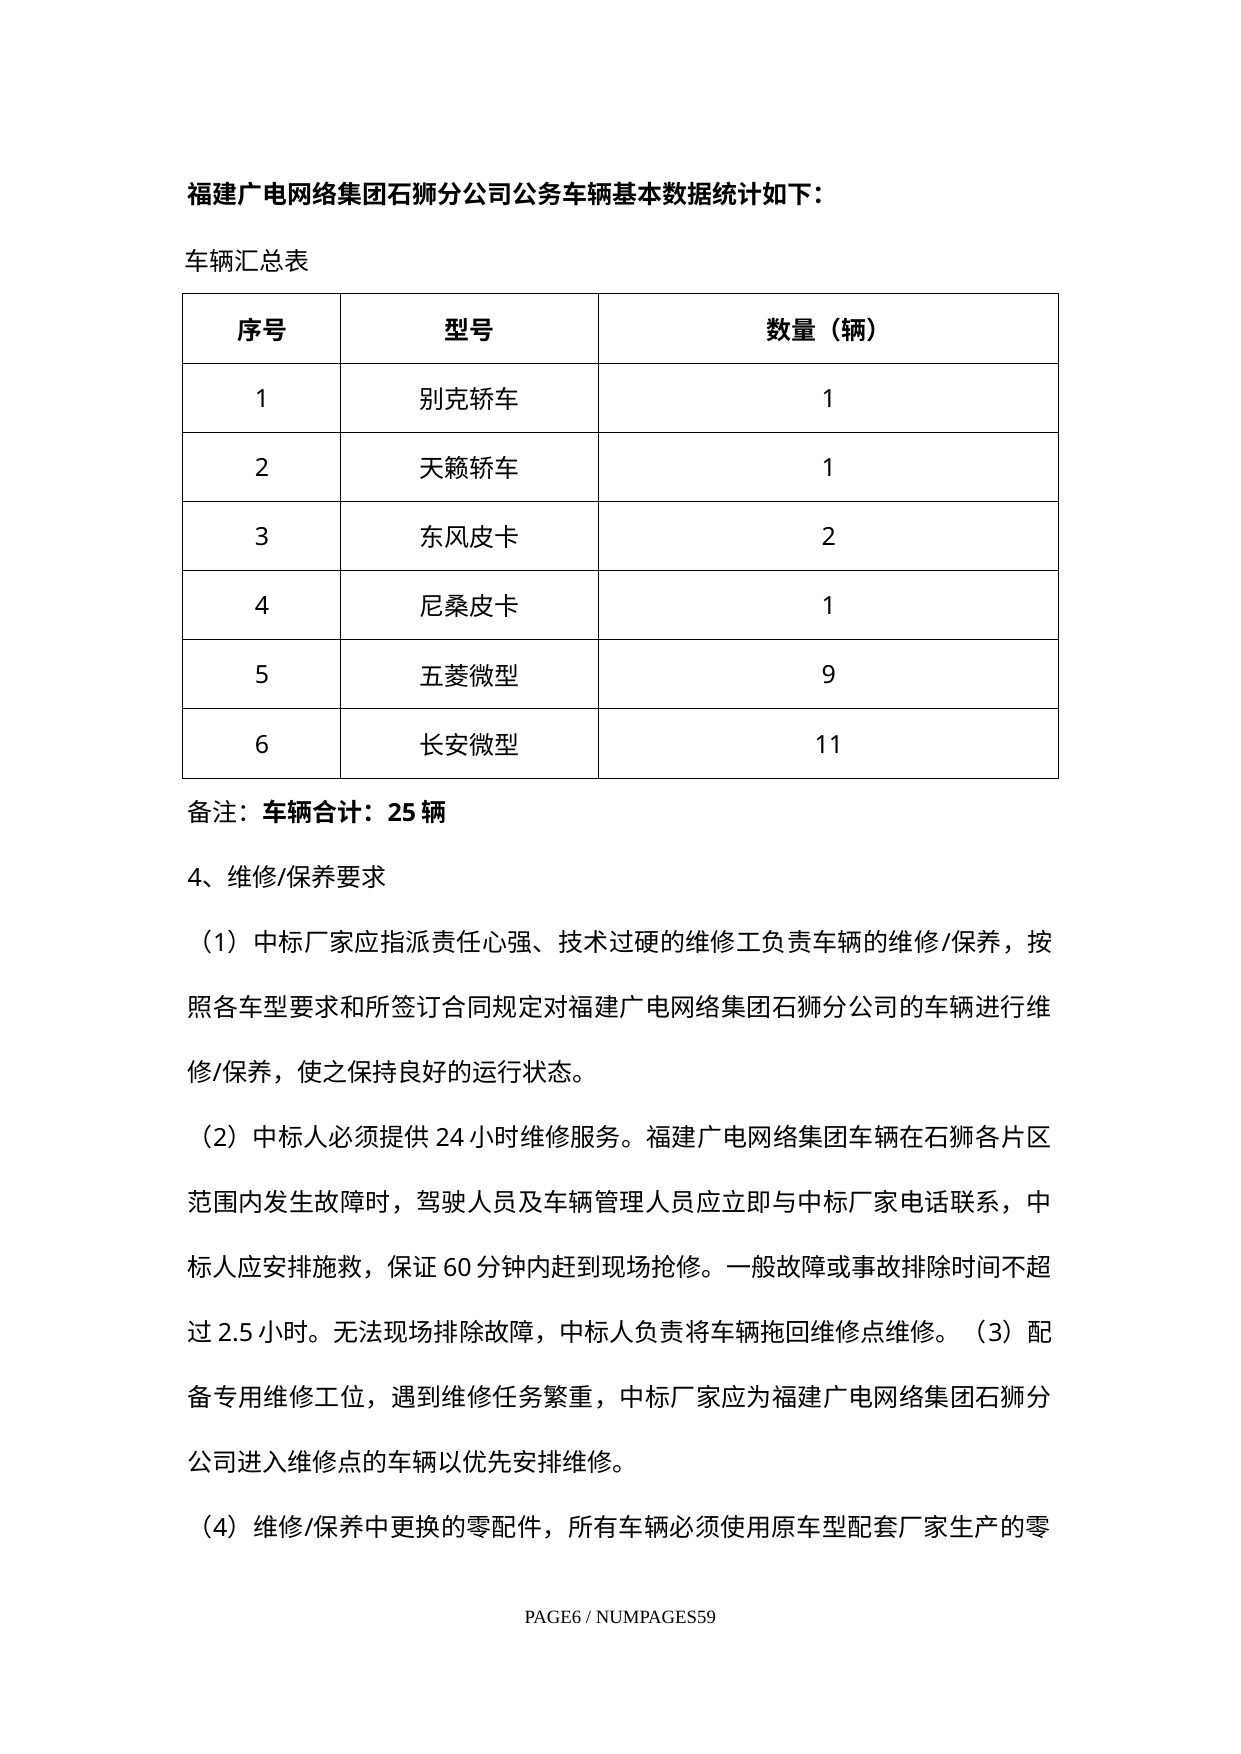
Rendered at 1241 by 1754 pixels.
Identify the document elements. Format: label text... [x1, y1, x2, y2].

table_cell 4 [183, 571, 340, 639]
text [187, 1493, 1053, 1558]
text （1）中标厂家应指派责任心强、技术过硬的维修工负责车辆的维修/保养，按照各车型要求和所签订合同规定对福建广电网络集团石狮分公司的车辆进行维修/保养，使之保持良好的运行状态。 [187, 908, 1053, 1103]
table_cell 东风皮卡 [341, 502, 598, 570]
table_cell 2 [183, 433, 340, 501]
table_cell 1 [183, 364, 340, 432]
table_cell 序号 [183, 294, 340, 362]
table_cell 1 [599, 571, 1058, 639]
table_header 车辆汇总表 [183, 225, 1059, 293]
table_cell 5 [183, 640, 340, 708]
table_cell 3 [183, 502, 340, 570]
table_cell 型号 [341, 294, 598, 362]
table_cell 11 [599, 709, 1058, 777]
table_cell 天籁轿车 [341, 433, 598, 501]
table_cell 长安微型 [341, 709, 598, 777]
text （2）中标人必须提供24小时维修服务。福建广电网络集团车辆在石狮各片区范围内发生故障时，驾驶人员及车辆管理人员应立即与中标厂家电话联系，中标人应安排施救，保证60分钟内赶到现场抢修。一般故障或事故排除时间不超过2.5小时。无法现场排除故障，中标人负责将车辆拖回维修点维修。（3）配备专用维修工位，遇到维修任务繁重，中标厂家应为福建广电网络集团石狮分公司进入维修点的车辆以优先安排维修。 [187, 1103, 1053, 1493]
table_cell 别克轿车 [341, 364, 598, 432]
text 4、维修/保养要求 [187, 843, 1053, 908]
text 福建广电网络集团石狮分公司公务车辆基本数据统计如下： [187, 160, 1053, 225]
table_cell 数量（辆） [599, 294, 1058, 362]
text 备注：车辆合计：25辆 [187, 779, 1053, 843]
table_cell 1 [599, 433, 1058, 501]
table_cell 9 [599, 640, 1058, 708]
table_cell 6 [183, 709, 340, 777]
table_cell 1 [599, 364, 1058, 432]
table_cell 尼桑皮卡 [341, 571, 598, 639]
table_cell 五菱微型 [341, 640, 598, 708]
table_cell 2 [599, 502, 1058, 570]
